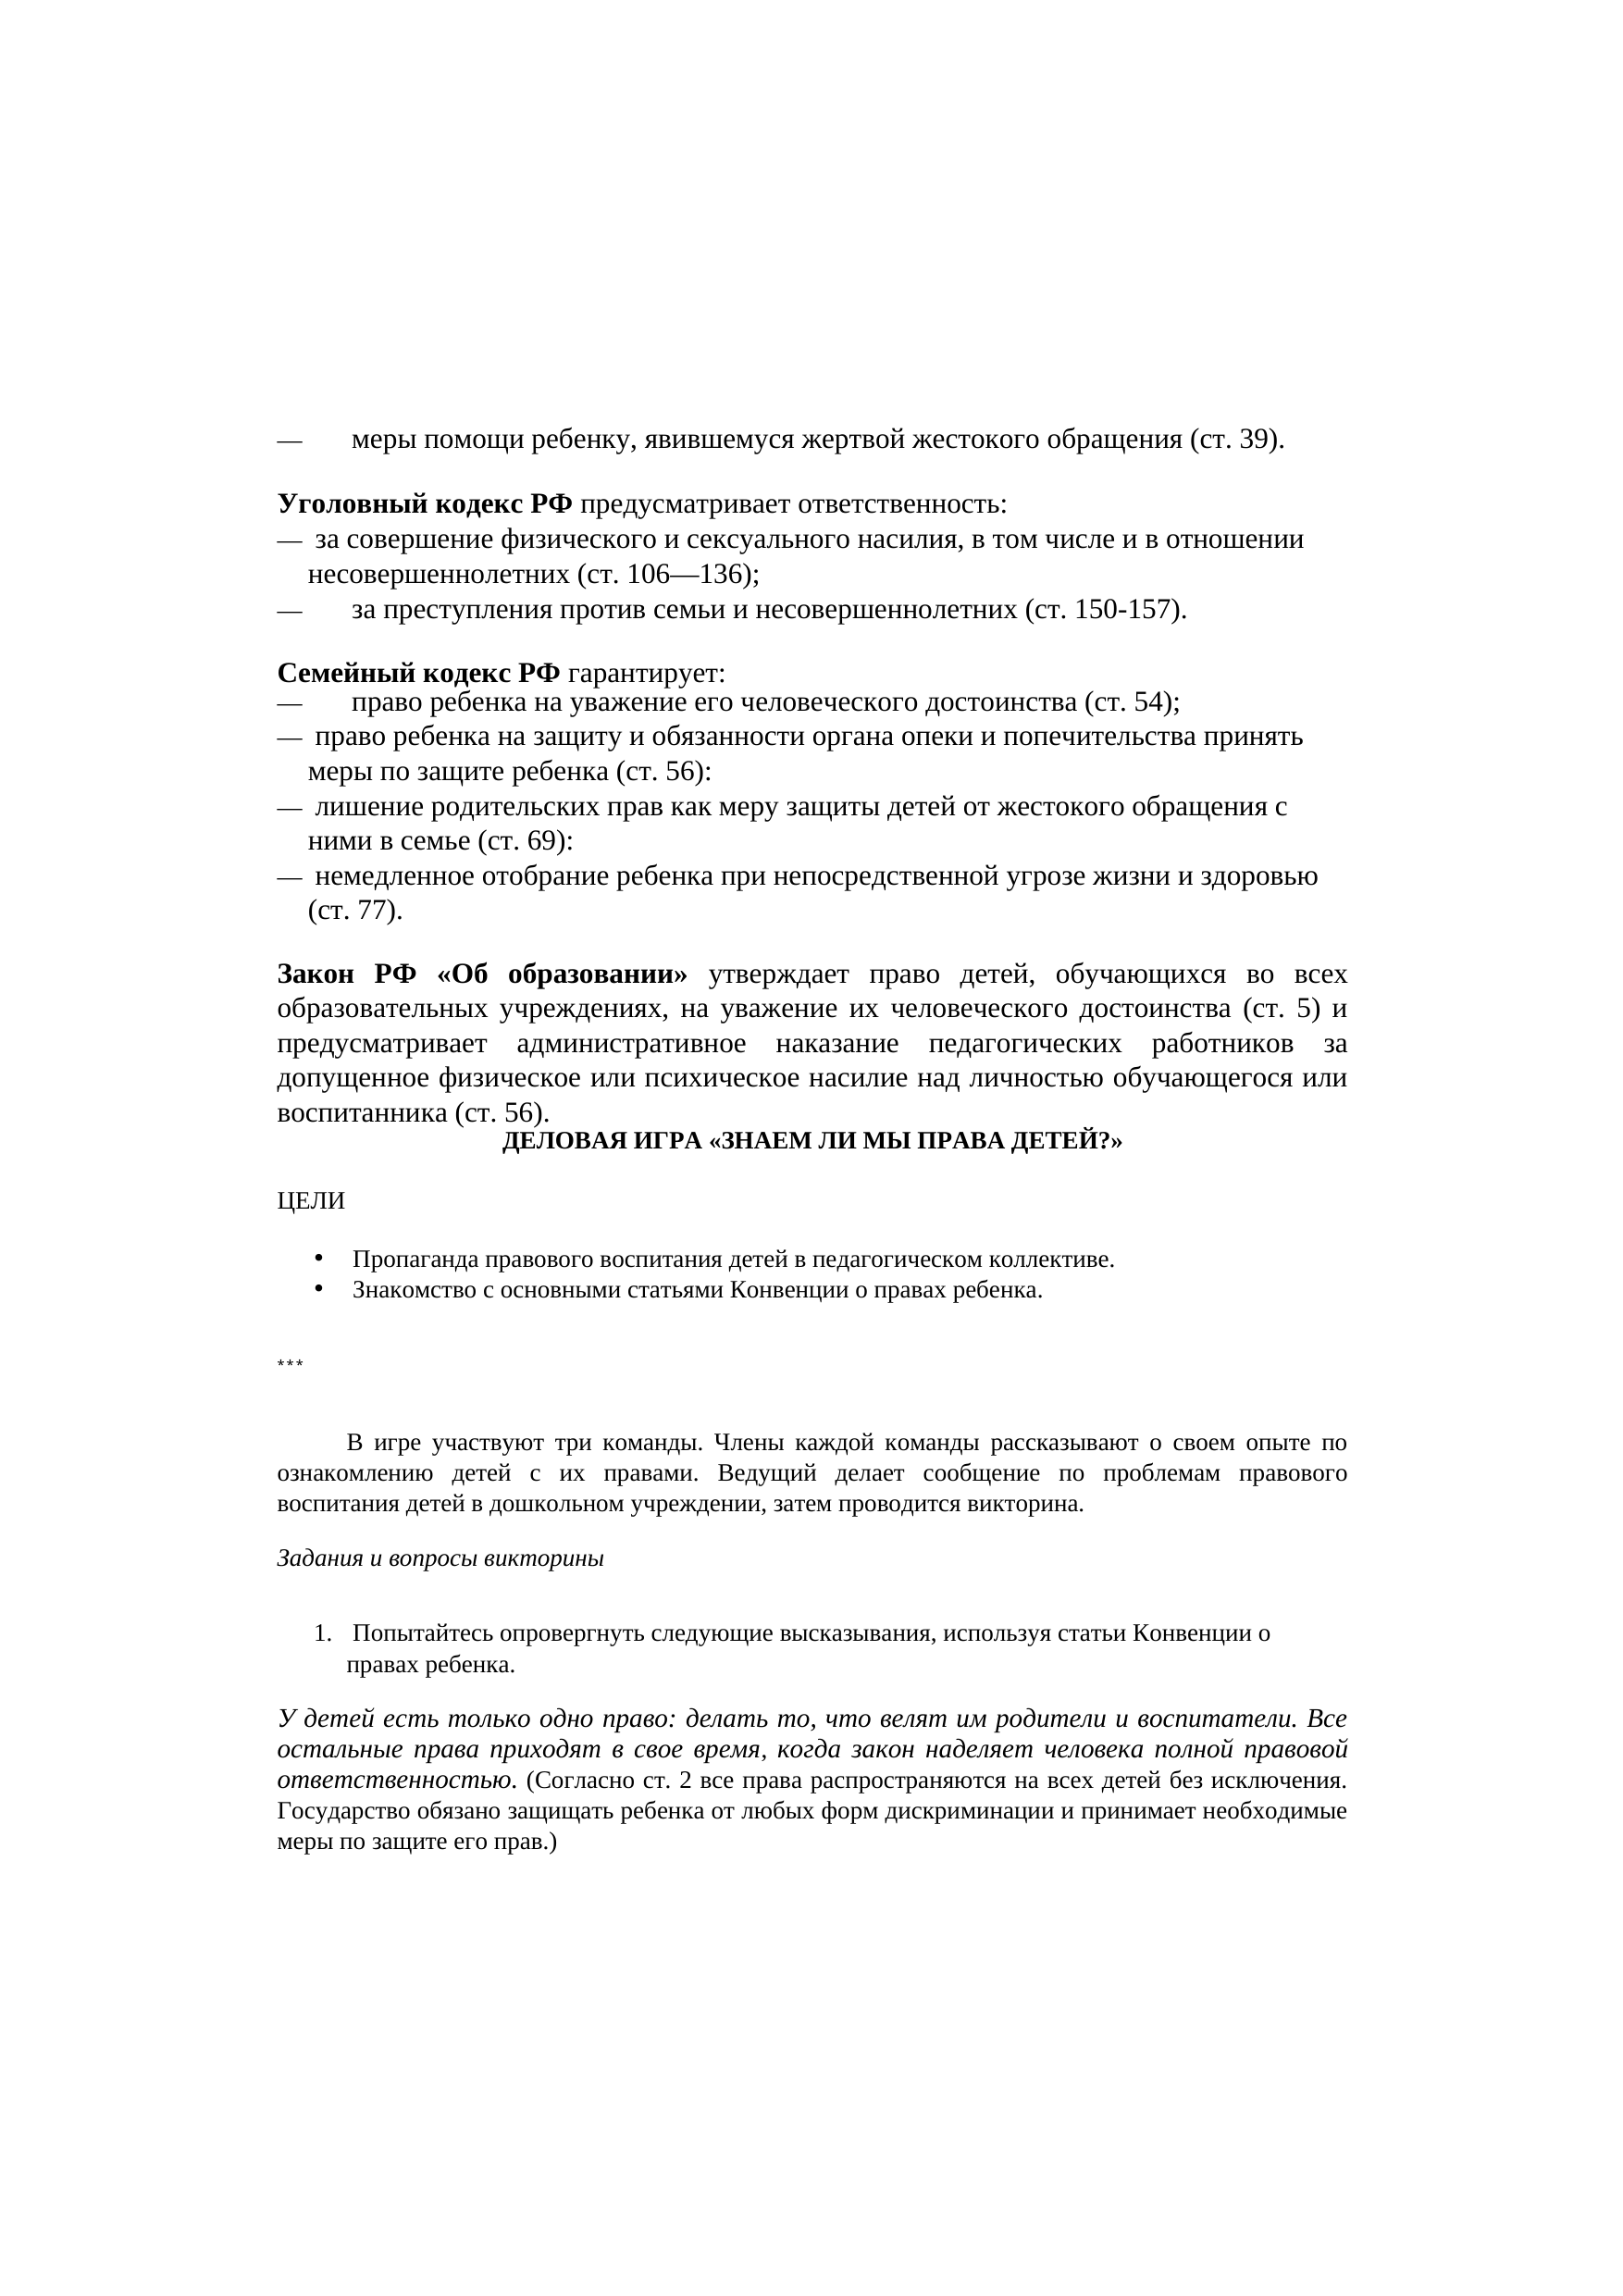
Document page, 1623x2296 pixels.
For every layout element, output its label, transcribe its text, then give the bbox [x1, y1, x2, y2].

text *** [277, 1359, 1351, 1372]
list право ребенка на защиту и обязанности органа опеки и попечительства принять меры по защите ребенка (ст. 56): [277, 717, 1349, 788]
list за совершение физического и сексуального насилия, в том числе и в отношении несовершеннолетних (ст. 106—136); [277, 520, 1349, 590]
list меры помощи ребенку, явившемуся жертвой жестокого обращения (ст. 39). [277, 420, 1349, 455]
text ДЕЛОВАЯ ИГРА «ЗНАЕМ ЛИ МЫ ПРАВА ДЕТЕЙ?» [275, 1129, 1351, 1154]
text В игре участвуют три команды. Члены каждой команды рассказывают о своем опыте по ознакомлению детей с их правами. Ведущий делает сообщение по проблемам правового воспитания детей в дошкольном учреждении, затем проводится викторина. [277, 1426, 1349, 1519]
list Попытайтесь опровергнуть следующие высказывания, используя статьи Конвенции о правах ребенка. [314, 1616, 1349, 1679]
list за преступления против семьи и несовершеннолетних (ст. 150-157). [277, 590, 1351, 626]
text Уголовный кодекс РФ предусматривает ответственность: [277, 485, 1351, 520]
text У детей есть только одно право: делать то, что велят им родители и воспитатели. Все остальные права приходят в свое время, когда закон наделяет человека полной правовой ответственностью. (Согласно ст. 2 все права распространяются на всех детей без исключения. Государство обязано защищать ребенка от любых форм дискриминации и принимает необходимые меры по защите его прав.) [277, 1703, 1349, 1855]
list право ребенка на уважение его человеческого достоинства (ст. 54); [277, 689, 1351, 717]
list Знакомство с основными статьями Конвенции о правах ребенка. [314, 1278, 1351, 1303]
list Пропаганда правового воспитания детей в педагогическом коллективе. [314, 1247, 1351, 1272]
text ЦЕЛИ [277, 1189, 1351, 1214]
text Задания и вопросы викторины [277, 1545, 1351, 1570]
text Закон РФ «Об образовании» утверждает право детей, обучающихся во всех образовательных учреждениях, на уважение их человеческого достоинства (ст. 5) и предусматривает административное наказание педагогических работников за допущенное физическое или психическое насилие над личностью обучающегося или воспитанника (ст. 56). [277, 955, 1349, 1129]
list немедленное отобрание ребенка при непосредственной угрозе жизни и здоровью (ст. 77). [277, 857, 1349, 926]
text Семейный кодекс РФ гарантирует: [277, 659, 1351, 689]
list лишение родительских прав как меру защиты детей от жестокого обращения с ними в семье (ст. 69): [277, 788, 1349, 857]
